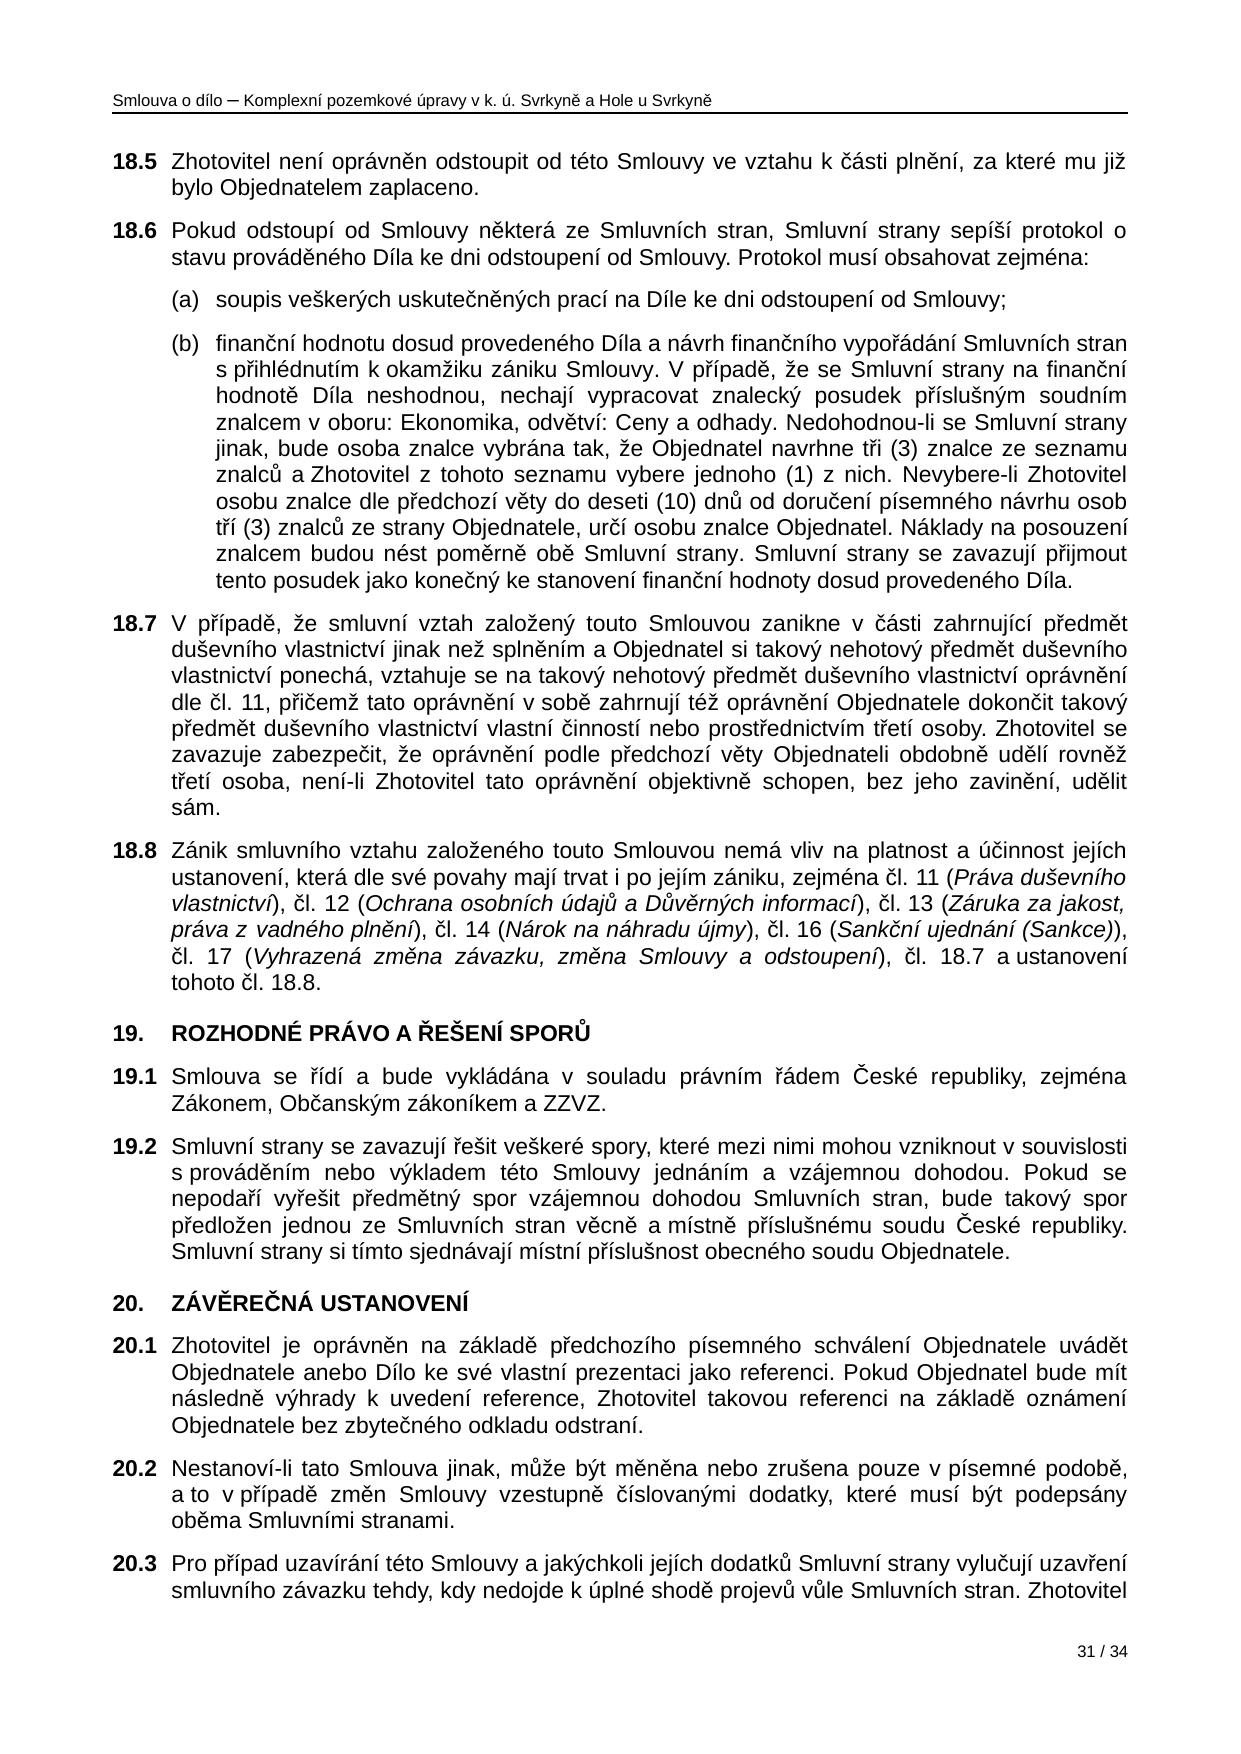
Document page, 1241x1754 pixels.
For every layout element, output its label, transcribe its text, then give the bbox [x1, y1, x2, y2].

text Smluvní strany se zavazují řešit veškeré spory, které mezi nimi mohou vzniknout v souvislosti s prováděním nebo výkladem této Smlouvy jednáním a vzájemnou dohodou. Pokud se nepodaří vyřešit předmětný spor vzájemnou dohodou Smluvních stran, bude takový spor předložen jednou ze Smluvních stran věcně a místně příslušnému soudu České republiky. Smluvní strany si tímto sjednávají místní příslušnost obecného soudu Objednatele. [112, 1133, 1128, 1264]
list soupis veškerých uskutečněných prací na Díle ke dni odstoupení od Smlouvy; [171, 286, 1128, 313]
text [112, 1550, 1128, 1603]
text Závěrečná ustanovení [112, 1289, 1128, 1316]
text Zhotovitel je oprávněn na základě předchozího písemného schválení Objednatele uvádět Objednatele anebo Dílo ke své vlastní prezentaci jako referenci. Pokud Objednatel bude mít následně výhrady k uvedení reference, Zhotovitel takovou referenci na základě oznámení Objednatele bez zbytečného odkladu odstraní. [112, 1332, 1128, 1438]
text Pokud odstoupí od Smlouvy některá ze Smluvních stran, Smluvní strany sepíší protokol o stavu prováděného Díla ke dni odstoupení od Smlouvy. Protokol musí obsahovat zejména: [112, 217, 1128, 270]
text Rozhodné právo a řešení sporů [112, 1020, 1128, 1047]
text Zánik smluvního vztahu založeného touto Smlouvou nemá vliv na platnost a účinnost jejích ustanovení, která dle své povahy mají trvat i po jejím zániku, zejména čl. 11 (Práva duševního vlastnictví), čl. 12 (Ochrana osobních údajů a Důvěrných informací), čl. 13 (Záruka za jakost, práva z vadného plnění), čl. 14 (Nárok na náhradu újmy), čl. 16 (Sankční ujednání (Sankce)), čl. 17 (Vyhrazená změna závazku, změna Smlouvy a odstoupení), čl. 18.7 a ustanovení tohoto čl. 18.8. [112, 837, 1128, 995]
text V případě, že smluvní vztah založený touto Smlouvou zanikne v části zahrnující předmět duševního vlastnictví jinak než splněním a Objednatel si takový nehotový předmět duševního vlastnictví ponechá, vztahuje se na takový nehotový předmět duševního vlastnictví oprávnění dle čl. 11, přičemž tato oprávnění v sobě zahrnují též oprávnění Objednatele dokončit takový předmět duševního vlastnictví vlastní činností nebo prostřednictvím třetí osoby. Zhotovitel se zavazuje zabezpečit, že oprávnění podle předchozí věty Objednateli obdobně udělí rovněž třetí osoba, není-li Zhotovitel tato oprávnění objektivně schopen, bez jeho zavinění, udělit sám. [112, 610, 1128, 821]
list finanční hodnotu dosud provedeného Díla a návrh finančního vypořádání Smluvních stran s přihlédnutím k okamžiku zániku Smlouvy. V případě, že se Smluvní strany na finanční hodnotě Díla neshodnou, nechají vypracovat znalecký posudek příslušným soudním znalcem v oboru: Ekonomika, odvětví: Ceny a odhady. Nedohodnou-li se Smluvní strany jinak, bude osoba znalce vybrána tak, že Objednatel navrhne tři (3) znalce ze seznamu znalců a Zhotovitel z tohoto seznamu vybere jednoho (1) z nich. Nevybere-li Zhotovitel osobu znalce dle předchozí věty do deseti (10) dnů od doručení písemného návrhu osob tří (3) znalců ze strany Objednatele, určí osobu znalce Objednatel. Náklady na posouzení znalcem budou nést poměrně obě Smluvní strany. Smluvní strany se zavazují přijmout tento posudek jako konečný ke stanovení finanční hodnoty dosud provedeného Díla. [171, 329, 1128, 593]
text Zhotovitel není oprávněn odstoupit od této Smlouvy ve vztahu k části plnění, za které mu již bylo Objednatelem zaplaceno. [112, 148, 1128, 200]
text Smlouva se řídí a bude vykládána v souladu právním řádem České republiky, zejména Zákonem, Občanským zákoníkem a ZZVZ. [112, 1063, 1128, 1116]
text Nestanoví-li tato Smlouva jinak, může být měněna nebo zrušena pouze v písemné podobě, a to v případě změn Smlouvy vzestupně číslovanými dodatky, které musí být podepsány oběma Smluvními stranami. [112, 1454, 1128, 1534]
